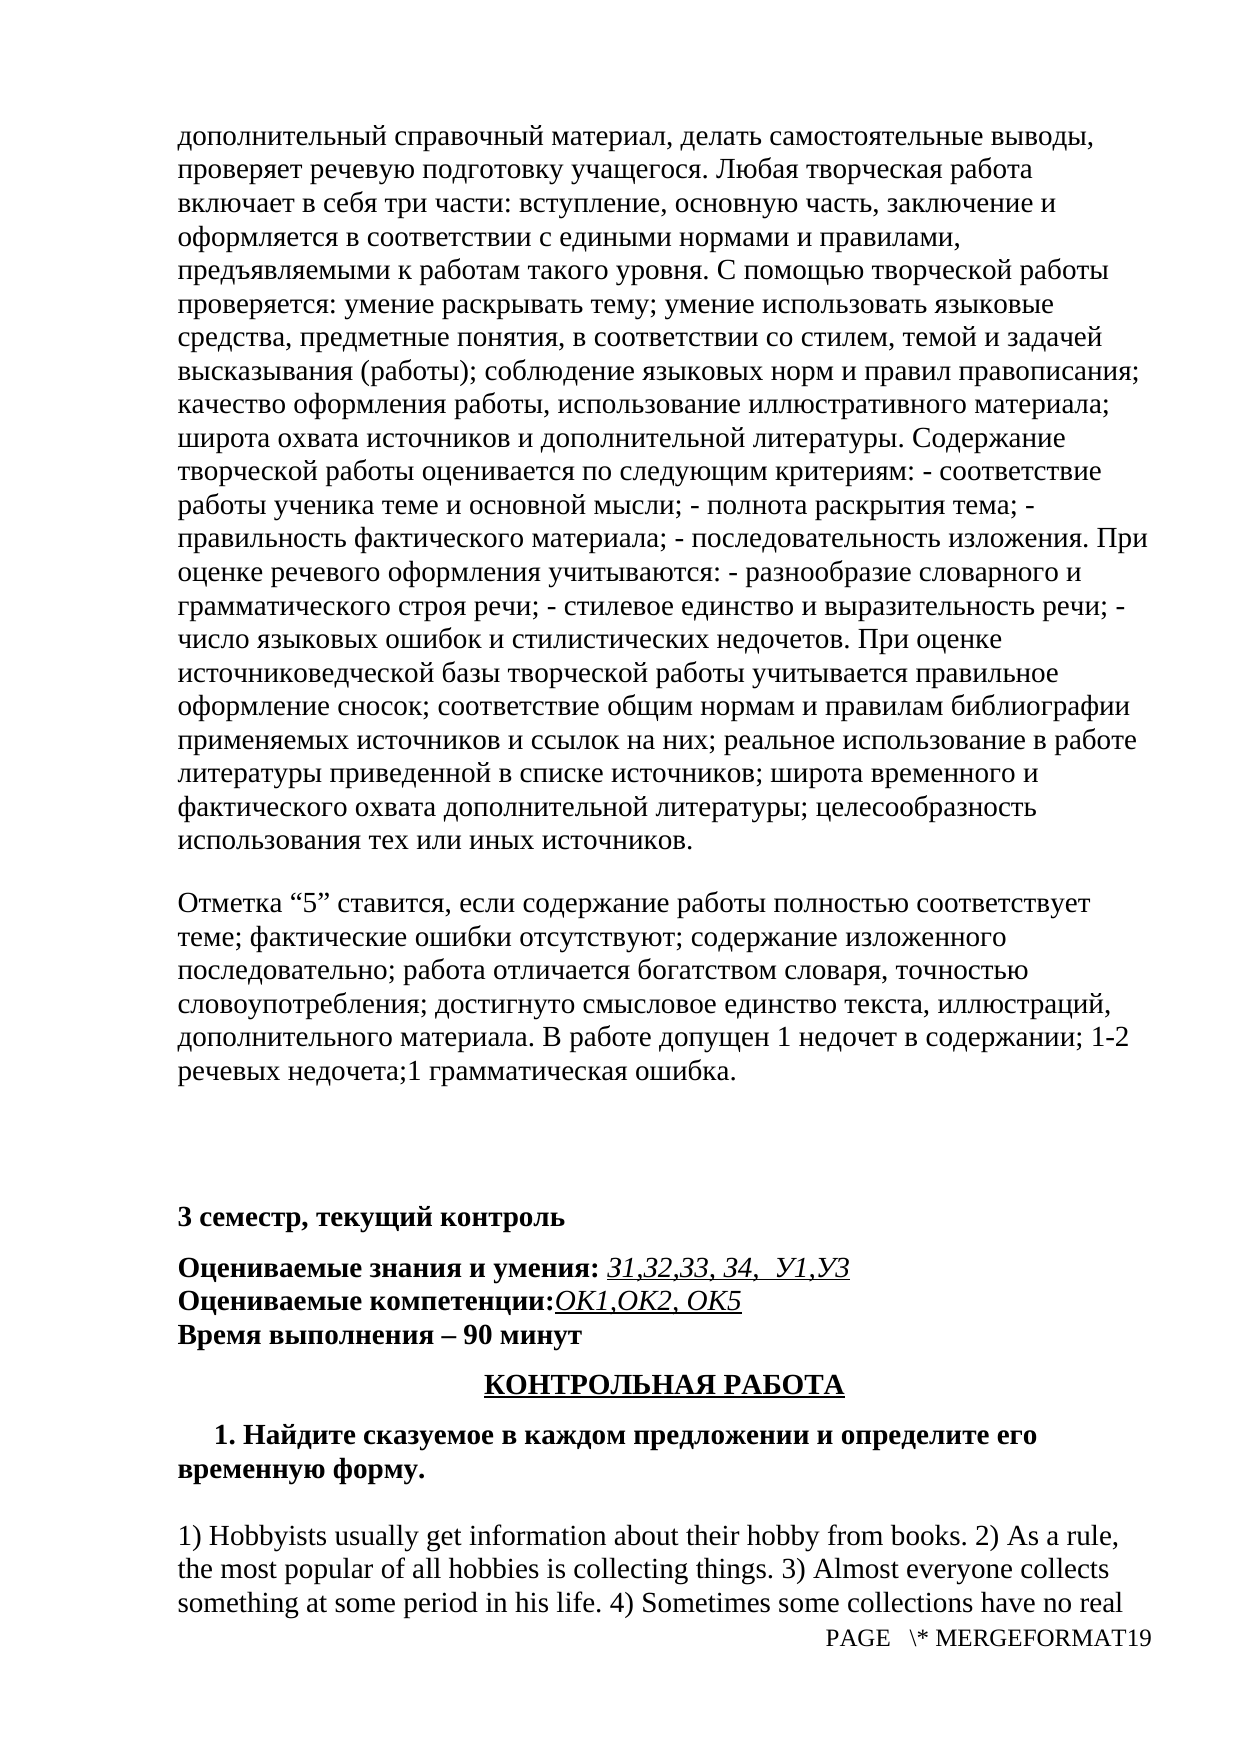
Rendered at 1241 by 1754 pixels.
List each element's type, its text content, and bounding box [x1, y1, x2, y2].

text КОНТРОЛЬНАЯ РАБОТА [177, 1367, 1152, 1401]
text 1. Найдите сказуемое в каждом предложении и определите его временную форму. [177, 1417, 1152, 1484]
text Оцениваемые знания и умения: З1,З2,З3, З4, У1,У3 [177, 1250, 1152, 1283]
text Отметка “5” ставится, если содержание работы полностью соответствует теме; фактические ошибки отсутствуют; содержание изложенного последовательно; работа отличается богатством словаря, точностью словоупотребления; достигнуто смысловое единство текста, иллюстраций, дополнительного материала. В работе допущен 1 недочет в содержании; 1-2 речевых недочета;1 грамматическая ошибка. [177, 885, 1152, 1086]
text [177, 1518, 1152, 1619]
text Оцениваемые компетенции:ОК1,ОК2, ОК5 [177, 1283, 1152, 1317]
text Время выполнения – 90 минут [177, 1317, 1152, 1350]
text 3 семестр, текущий контроль [177, 1199, 1152, 1233]
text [177, 118, 1152, 856]
